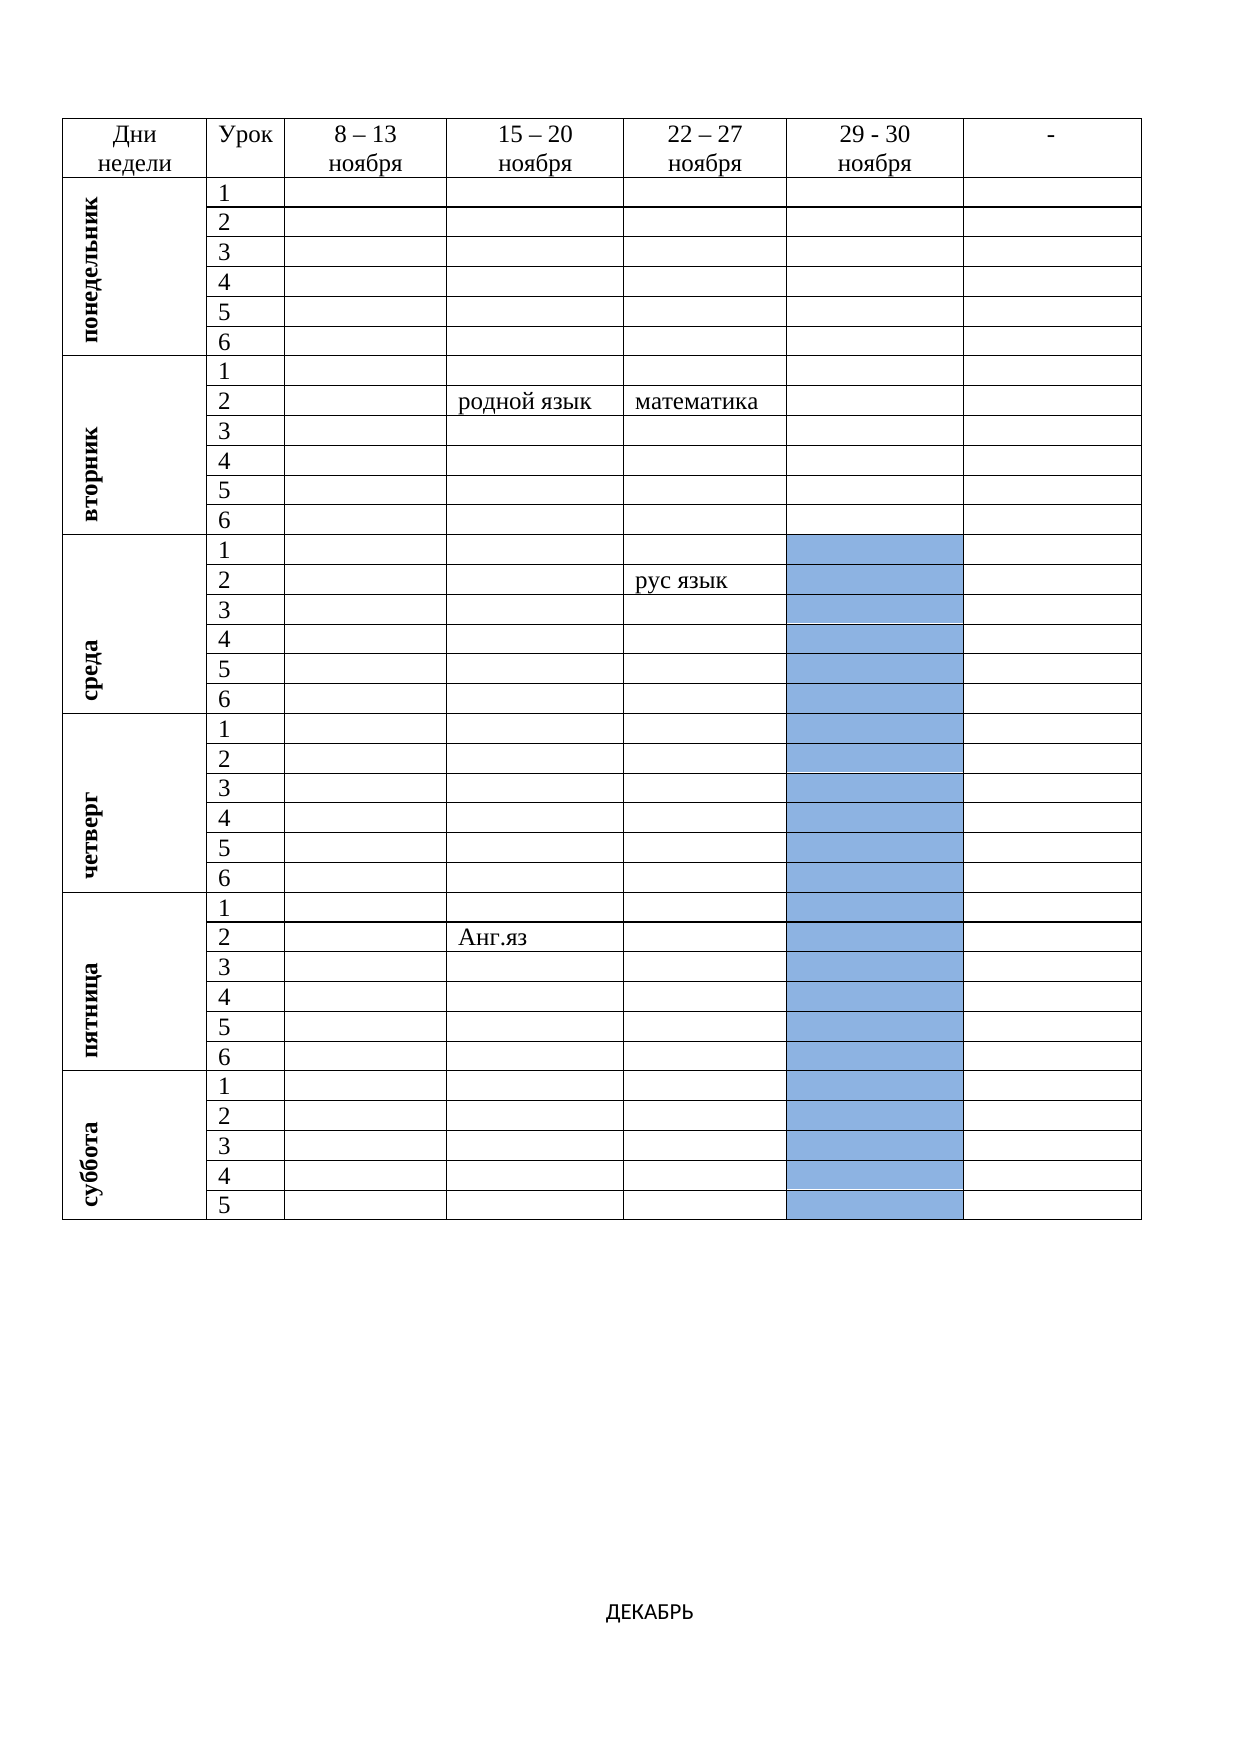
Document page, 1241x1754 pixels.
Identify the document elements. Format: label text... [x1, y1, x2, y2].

table_header 22 – 27 ноября [624, 119, 786, 177]
table_cell [787, 923, 963, 951]
table_cell [787, 1101, 963, 1130]
table_cell [624, 535, 786, 564]
table_cell [447, 774, 623, 802]
table_cell [624, 744, 786, 772]
table_cell 2 [207, 565, 284, 594]
table_cell [624, 595, 786, 623]
table_cell [787, 684, 963, 713]
table_cell [787, 208, 963, 236]
table_cell [285, 952, 446, 981]
table_cell [447, 1131, 623, 1160]
table_cell [787, 535, 963, 564]
table_cell [787, 952, 963, 981]
table_cell [447, 803, 623, 832]
table_cell [285, 237, 446, 266]
table_cell [624, 774, 786, 802]
table_cell [447, 595, 623, 623]
table_cell [447, 237, 623, 266]
table_cell [624, 327, 786, 355]
table_cell [285, 1012, 446, 1041]
table_cell [787, 267, 963, 296]
table_cell 4 [207, 1161, 284, 1189]
table_cell [624, 476, 786, 504]
table_cell рус язык [624, 565, 786, 594]
table_cell [285, 774, 446, 802]
table_cell 5 [207, 654, 284, 683]
table_cell [624, 178, 786, 206]
table_cell [447, 654, 623, 683]
table_cell [964, 1101, 1141, 1130]
table_cell [624, 863, 786, 892]
table_cell [787, 446, 963, 474]
table_cell [285, 654, 446, 683]
table_cell 6 [207, 863, 284, 892]
table_cell [447, 208, 623, 236]
table_cell [964, 684, 1141, 713]
table_cell [624, 684, 786, 713]
table_cell [964, 595, 1141, 623]
table_cell [624, 1101, 786, 1130]
table_cell 1 [207, 1071, 284, 1100]
table_cell [787, 595, 963, 623]
table_cell 4 [207, 982, 284, 1011]
table_cell 3 [207, 416, 284, 445]
table_cell [624, 1191, 786, 1219]
table_cell 2 [207, 386, 284, 415]
table_cell [285, 476, 446, 504]
table_cell 4 [207, 267, 284, 296]
table_cell [964, 625, 1141, 653]
table_header - [964, 119, 1141, 177]
table_cell [285, 893, 446, 921]
table_cell [964, 386, 1141, 415]
table_cell [447, 1101, 623, 1130]
table_cell [624, 208, 786, 236]
table_cell [624, 923, 786, 951]
table_cell [624, 237, 786, 266]
table_cell [447, 863, 623, 892]
table_cell [787, 1071, 963, 1100]
table_cell [787, 1012, 963, 1041]
table_cell математика [624, 386, 786, 415]
table_cell [964, 565, 1141, 594]
table_cell [964, 297, 1141, 326]
table_cell пятница [63, 893, 206, 1070]
table_cell [964, 1042, 1141, 1070]
table_cell [447, 565, 623, 594]
table_cell [624, 952, 786, 981]
table_cell [285, 505, 446, 534]
table_cell [285, 982, 446, 1011]
table_cell [285, 863, 446, 892]
table_cell [624, 1161, 786, 1189]
table_cell [447, 297, 623, 326]
table_cell [624, 1012, 786, 1041]
table_cell [624, 416, 786, 445]
table_cell [447, 952, 623, 981]
table_cell среда [63, 535, 206, 713]
table_cell 4 [207, 446, 284, 474]
table_cell [285, 714, 446, 743]
table_cell [787, 416, 963, 445]
table_cell [964, 982, 1141, 1011]
table_cell [787, 327, 963, 355]
table_cell 5 [207, 833, 284, 862]
table_cell [285, 684, 446, 713]
table_cell [964, 803, 1141, 832]
table_cell [624, 893, 786, 921]
table_cell [447, 1161, 623, 1189]
table_cell [964, 654, 1141, 683]
table_cell [447, 1071, 623, 1100]
table_cell 1 [207, 178, 284, 206]
table_cell 4 [207, 803, 284, 832]
table_cell 2 [207, 1101, 284, 1130]
table_cell [787, 1191, 963, 1219]
table_cell [964, 1191, 1141, 1219]
table_cell [285, 833, 446, 862]
table_cell [964, 535, 1141, 564]
table_cell [624, 833, 786, 862]
table_cell [787, 178, 963, 206]
table_cell [447, 1012, 623, 1041]
table_cell [285, 595, 446, 623]
table_cell 6 [207, 684, 284, 713]
table_cell [447, 476, 623, 504]
table_cell [285, 386, 446, 415]
table_cell [964, 505, 1141, 534]
table_cell [447, 833, 623, 862]
table_cell [447, 327, 623, 355]
table_cell [964, 863, 1141, 892]
table_cell вторник [63, 356, 206, 534]
table_cell [624, 297, 786, 326]
table_cell [285, 1131, 446, 1160]
table_cell [787, 237, 963, 266]
table_cell [624, 446, 786, 474]
table_cell [787, 476, 963, 504]
table_cell [447, 356, 623, 385]
table_cell [447, 1191, 623, 1219]
table_cell [787, 1042, 963, 1070]
table_cell [285, 416, 446, 445]
table_cell [964, 923, 1141, 951]
table_cell [447, 982, 623, 1011]
table_cell 5 [207, 1191, 284, 1219]
table_cell [624, 505, 786, 534]
table_cell [285, 1042, 446, 1070]
table_cell понедельник [63, 178, 206, 355]
table_cell [624, 714, 786, 743]
table_cell [964, 744, 1141, 772]
table_cell четверг [63, 714, 206, 892]
table_cell [624, 982, 786, 1011]
table_cell [285, 1161, 446, 1189]
table_cell 2 [207, 744, 284, 772]
table_cell [787, 803, 963, 832]
table_cell Анг.яз [447, 923, 623, 951]
table_cell [964, 327, 1141, 355]
table_cell [964, 1161, 1141, 1189]
table_cell [964, 356, 1141, 385]
table_cell [787, 774, 963, 802]
table_header 29 - 30 ноября [787, 119, 963, 177]
table_cell 3 [207, 595, 284, 623]
table_cell 1 [207, 714, 284, 743]
table_cell [964, 1131, 1141, 1160]
table_cell [964, 833, 1141, 862]
table_cell 3 [207, 952, 284, 981]
table_cell [624, 1071, 786, 1100]
table_cell [447, 625, 623, 653]
table_cell [624, 1042, 786, 1070]
table_cell [285, 1071, 446, 1100]
table_cell [964, 237, 1141, 266]
table_cell [787, 982, 963, 1011]
table_header Урок [207, 119, 284, 177]
table_cell [285, 356, 446, 385]
table_cell [787, 505, 963, 534]
table_cell [787, 744, 963, 772]
table_cell 2 [207, 923, 284, 951]
table_cell [624, 1131, 786, 1160]
table_cell [964, 1071, 1141, 1100]
table_cell родной язык [447, 386, 623, 415]
table_cell [447, 714, 623, 743]
table_header 8 – 13 ноября [285, 119, 446, 177]
table_cell 1 [207, 535, 284, 564]
table_cell [964, 714, 1141, 743]
table_cell [964, 267, 1141, 296]
table_cell [447, 684, 623, 713]
table_cell [964, 1012, 1141, 1041]
table_cell 5 [207, 476, 284, 504]
table_cell [787, 863, 963, 892]
table_cell [787, 625, 963, 653]
table_cell [787, 714, 963, 743]
table_cell [285, 803, 446, 832]
table_cell [447, 505, 623, 534]
table_cell [447, 744, 623, 772]
table_cell [447, 535, 623, 564]
table_cell [285, 446, 446, 474]
table_cell [964, 774, 1141, 802]
table_cell 3 [207, 237, 284, 266]
table_cell [624, 654, 786, 683]
table_cell [964, 952, 1141, 981]
table_cell [787, 386, 963, 415]
table_cell 2 [207, 208, 284, 236]
table_cell 5 [207, 1012, 284, 1041]
table_cell [447, 178, 623, 206]
table_cell [964, 208, 1141, 236]
table_cell [285, 267, 446, 296]
table_cell [624, 267, 786, 296]
table_cell [285, 327, 446, 355]
table_header 15 – 20 ноября [447, 119, 623, 177]
table_cell [624, 625, 786, 653]
table_cell [624, 803, 786, 832]
table_cell [285, 1191, 446, 1219]
table_cell суббота [63, 1071, 206, 1219]
table_cell [447, 893, 623, 921]
table_cell [447, 267, 623, 296]
table_cell 6 [207, 505, 284, 534]
table_cell [964, 416, 1141, 445]
table_cell 1 [207, 356, 284, 385]
table_cell [285, 1101, 446, 1130]
table_cell [285, 535, 446, 564]
table_cell [787, 833, 963, 862]
table_cell [964, 446, 1141, 474]
table_cell [285, 208, 446, 236]
table_cell [964, 476, 1141, 504]
table_cell [285, 297, 446, 326]
table_cell [447, 416, 623, 445]
table_cell [787, 1161, 963, 1189]
table_cell [285, 625, 446, 653]
table_cell 6 [207, 1042, 284, 1070]
table_cell [285, 744, 446, 772]
table_cell [787, 297, 963, 326]
table_cell [447, 1042, 623, 1070]
text ДЕКАБРЬ [74, 1597, 1225, 1625]
table_cell 4 [207, 625, 284, 653]
table_cell [447, 446, 623, 474]
table_cell [285, 565, 446, 594]
table_cell [787, 565, 963, 594]
table_cell [787, 356, 963, 385]
table_cell [787, 893, 963, 921]
table_cell [787, 654, 963, 683]
table_cell 5 [207, 297, 284, 326]
table_cell 3 [207, 774, 284, 802]
table_cell [787, 1131, 963, 1160]
table_cell 1 [207, 893, 284, 921]
table_cell 3 [207, 1131, 284, 1160]
table_cell [964, 178, 1141, 206]
table_cell 6 [207, 327, 284, 355]
table_cell [285, 178, 446, 206]
table_cell [964, 893, 1141, 921]
table_header Дни недели [63, 119, 206, 177]
table_cell [285, 923, 446, 951]
table_cell [624, 356, 786, 385]
